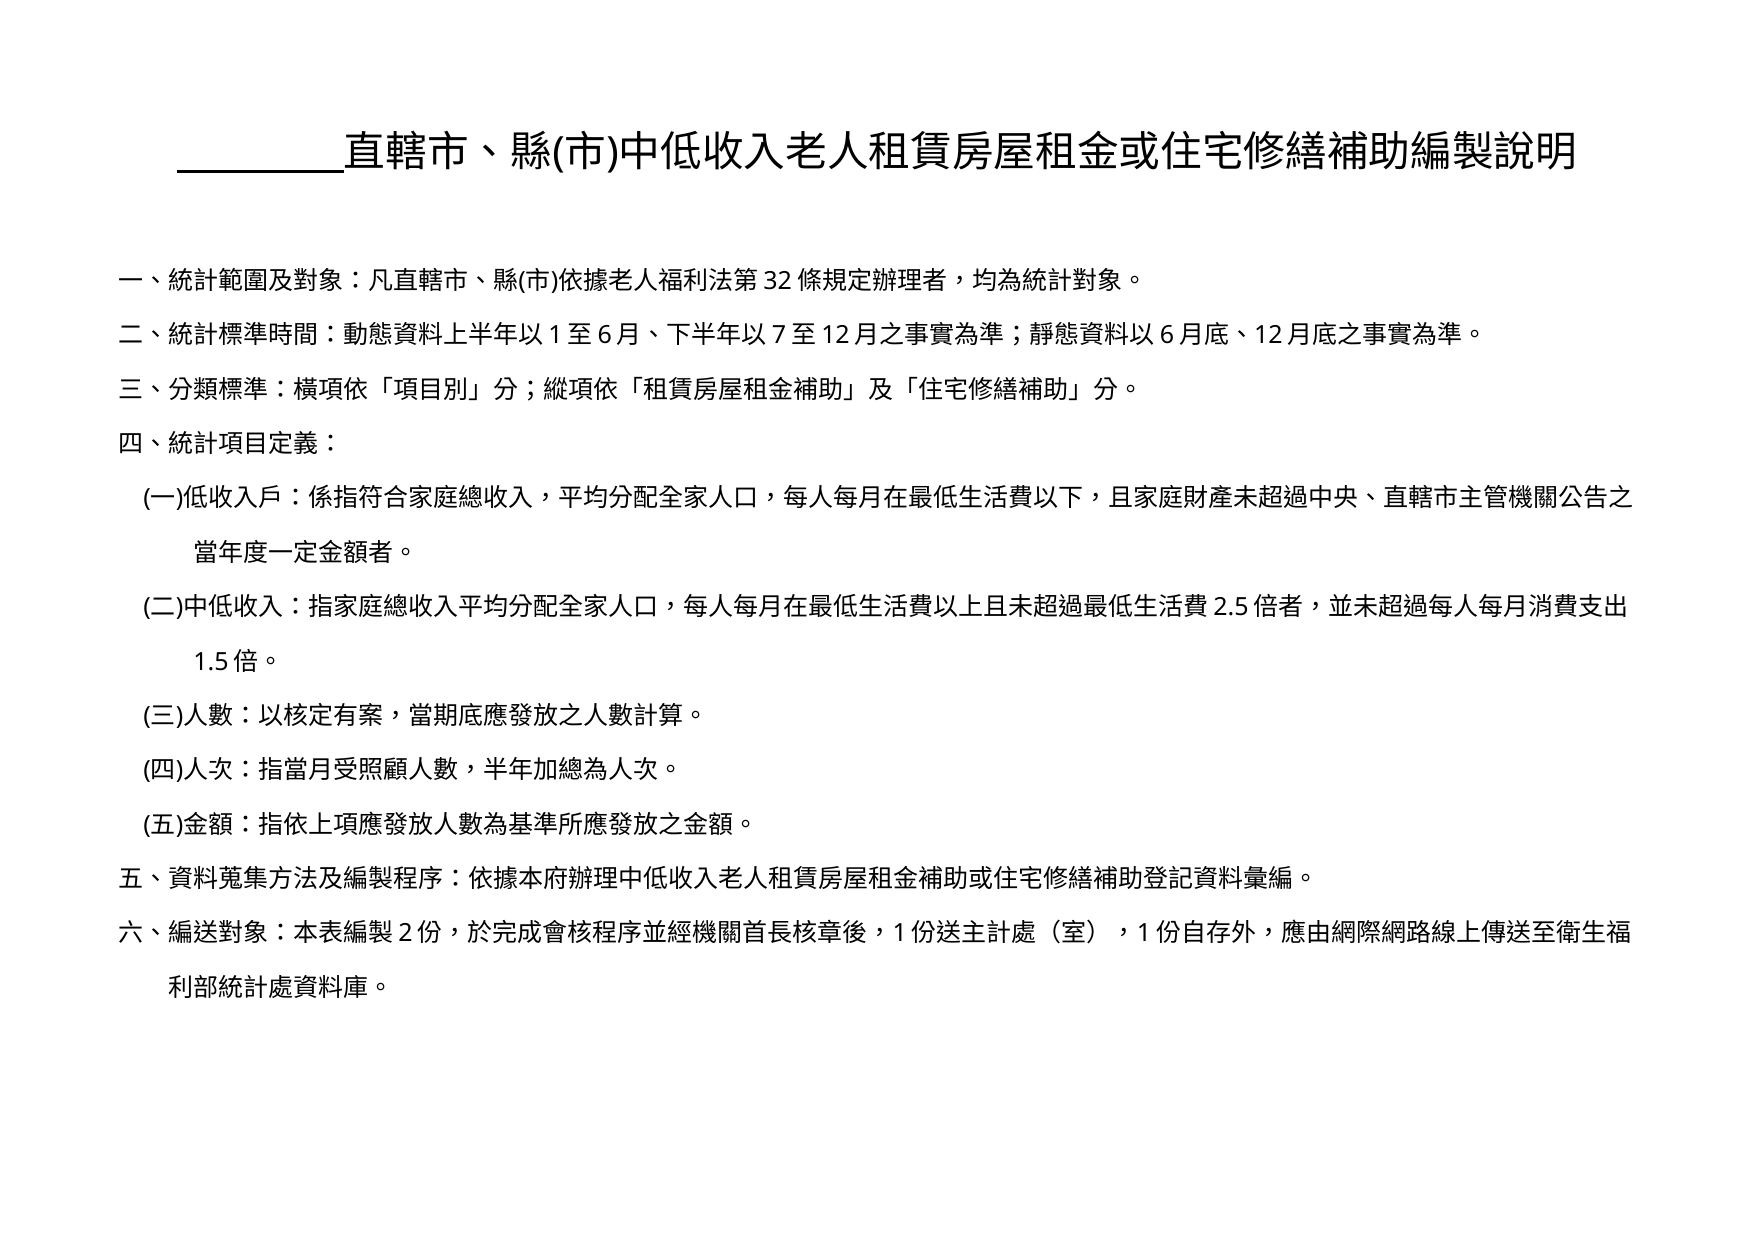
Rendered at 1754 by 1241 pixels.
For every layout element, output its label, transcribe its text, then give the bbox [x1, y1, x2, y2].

text 六、編送對象：本表編製2份，於完成會核程序並經機關首長核章後，1份送主計處（室），1份自存外，應由網際網路線上傳送至衛生福利部統計處資料庫。 [118, 913, 1636, 1003]
text 二、統計標準時間：動態資料上半年以1至6月、下半年以7至12月之事實為準；靜態資料以6月底、12月底之事實為準。 [118, 315, 1636, 351]
text (四)人次：指當月受照顧人數，半年加總為人次。 [143, 750, 1636, 786]
text (三)人數：以核定有案，當期底應發放之人數計算。 [143, 695, 1636, 732]
text (一)低收入戶：係指符合家庭總收入，平均分配全家人口，每人每月在最低生活費以下，且家庭財產未超過中央、直轄市主管機關公告之當年度一定金額者。 [143, 478, 1636, 568]
text 一、統計範圍及對象：凡直轄市、縣(市)依據老人福利法第32條規定辦理者，均為統計對象。 [118, 260, 1636, 297]
text 三、分類標準：橫項依「項目別」分；縱項依「租賃房屋租金補助」及「住宅修繕補助」分。 [118, 369, 1636, 405]
text 直轄市、縣(市)中低收入老人租賃房屋租金或住宅修繕補助編製說明 [118, 118, 1636, 179]
text 五、資料蒐集方法及編製程序：依據本府辦理中低收入老人租賃房屋租金補助或住宅修繕補助登記資料彙編。 [118, 858, 1636, 895]
text 四、統計項目定義： [118, 423, 1636, 460]
text (五)金額：指依上項應發放人數為基準所應發放之金額。 [143, 804, 1636, 840]
text (二)中低收入：指家庭總收入平均分配全家人口，每人每月在最低生活費以上且未超過最低生活費2.5倍者，並未超過每人每月消費支出1.5倍。 [143, 587, 1636, 677]
